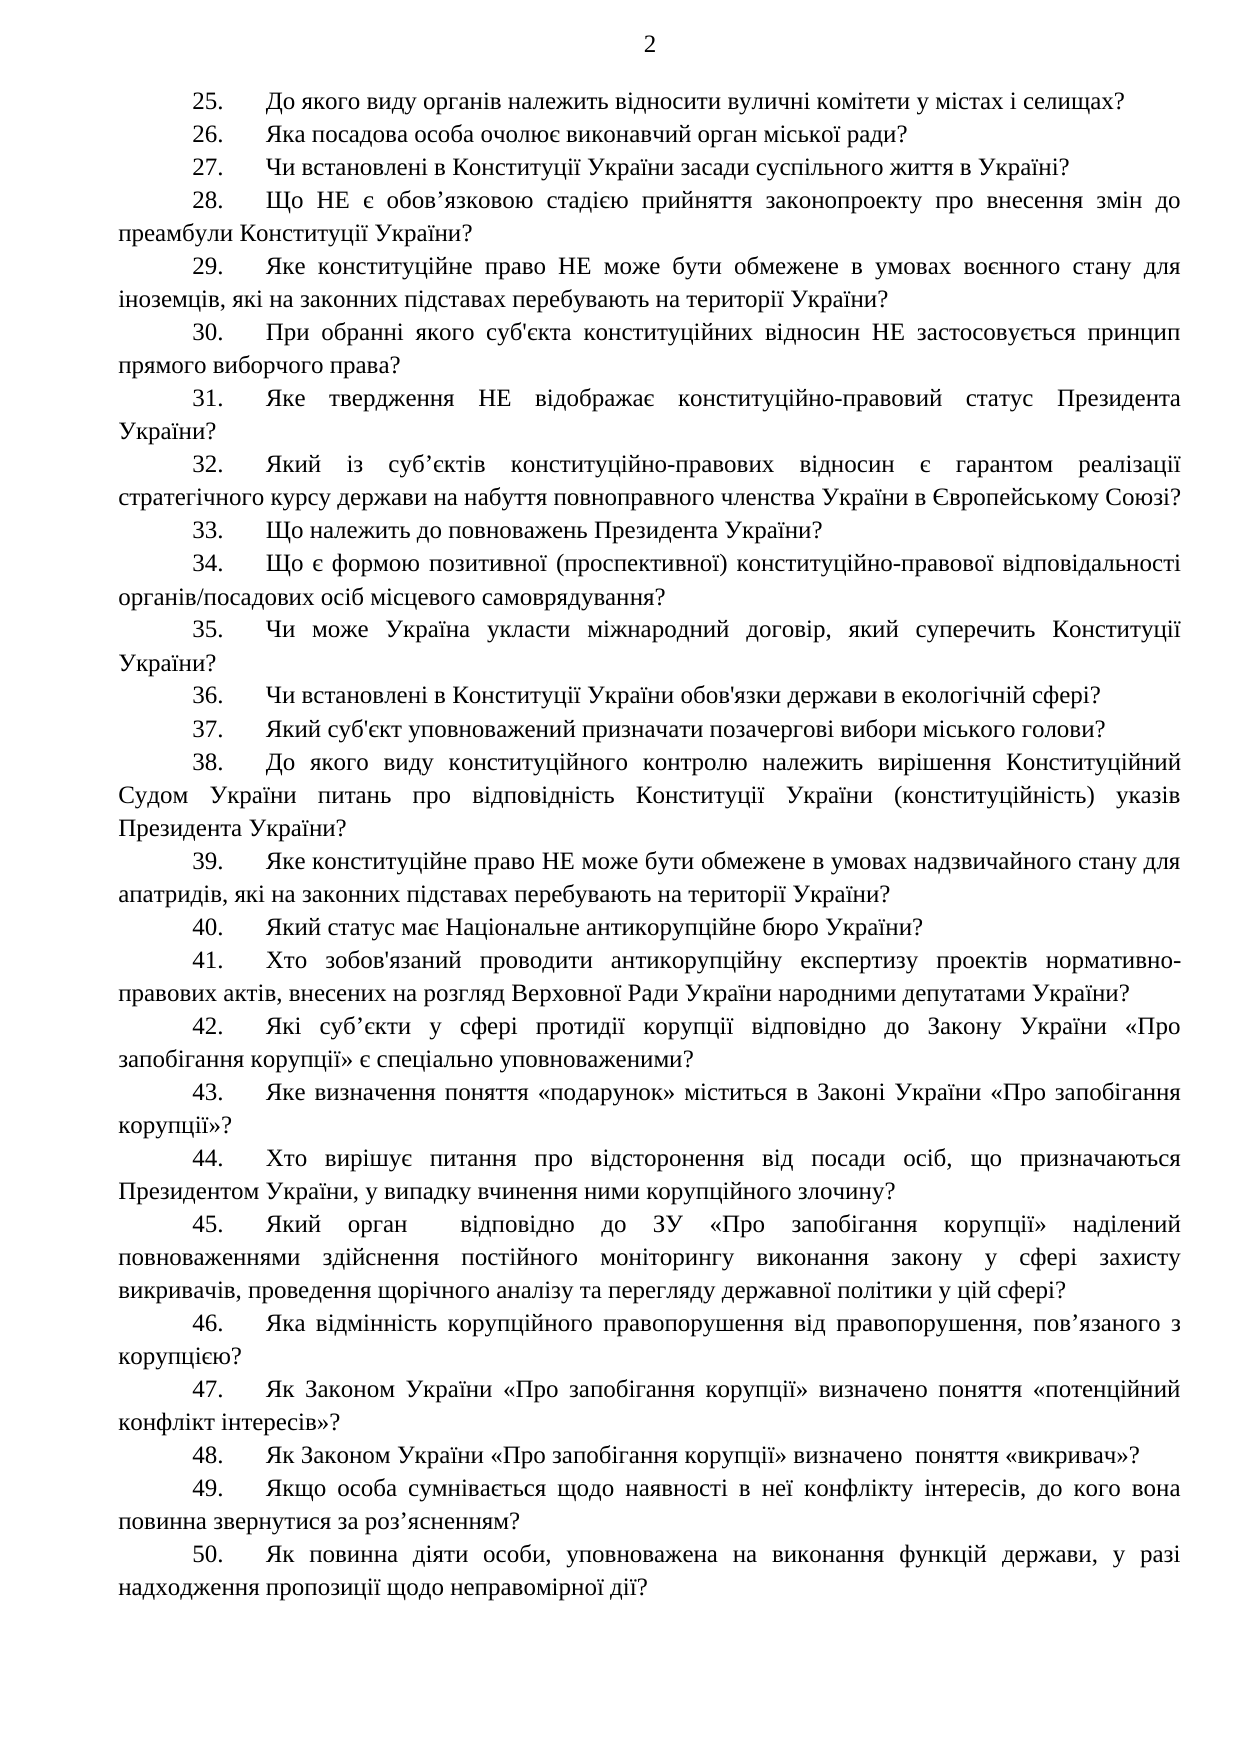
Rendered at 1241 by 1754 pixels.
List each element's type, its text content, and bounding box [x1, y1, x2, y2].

list Що належить до повноважень Президента України? [118, 516, 1182, 544]
list Яка відмінність корупційного правопорушення від правопорушення, пов’язаного з корупцією? [118, 1308, 1182, 1370]
list Чи може Україна укласти міжнародний договір, який суперечить Конституції України? [118, 614, 1182, 676]
list Чи встановлені в Конституції України обов'язки держави в екологічній сфері? [118, 681, 1182, 709]
list Який із суб’єктів конституційно-правових відносин є гарантом реалізації стратегічного курсу держави на набуття повноправного членства України в Європейському Союзі? [118, 449, 1182, 511]
list Яке твердження НЕ відображає конституційно-правовий статус Президента України? [118, 383, 1182, 445]
list Чи встановлені в Конституції України засади суспільного життя в Україні? [118, 152, 1182, 181]
list Яке конституційне право НЕ може бути обмежене в умовах воєнного стану для іноземців, які на законних підставах перебувають на території України? [118, 251, 1182, 313]
list Якщо особа сумнівається щодо наявності в неї конфлікту інтересів, до кого вона повинна звернутися за роз’ясненням? [118, 1473, 1182, 1535]
list До якого виду конституційного контролю належить вирішення Конституційний Судом України питань про відповідність Конституції України (конституційність) указів Президента України? [118, 747, 1182, 841]
list Як Законом України «Про запобігання корупції» визначено поняття «викривач»? [118, 1440, 1182, 1469]
list Що є формою позитивної (проспективної) конституційно-правової відповідальності органів/посадових осіб місцевого самоврядування? [118, 548, 1182, 610]
list Хто зобов'язаний проводити антикорупційну експертизу проектів нормативно-правових актів, внесених на розгляд Верховної Ради України народними депутатами України? [118, 945, 1182, 1007]
list Яке конституційне право НЕ може бути обмежене в умовах надзвичайного стану для апатридів, які на законних підставах перебувають на території України? [118, 846, 1182, 907]
list Що НЕ є обов’язковою стадією прийняття законопроекту про внесення змін до преамбули Конституції України? [118, 185, 1182, 247]
list При обранні якого суб'єкта конституційних відносин НЕ застосовується принцип прямого виборчого права? [118, 317, 1182, 379]
list Як повинна діяти особи, уповноважена на виконання функцій держави, у разі надходження пропозиції щодо неправомірної дії? [118, 1539, 1182, 1601]
list Хто вирішує питання про відсторонення від посади осіб, що призначаються Президентом України, у випадку вчинення ними корупційного злочину? [118, 1143, 1182, 1205]
list Який орган відповідно до ЗУ «Про запобігання корупції» наділений повноваженнями здійснення постійного моніторингу виконання закону у сфері захисту викривачів, проведення щорічного аналізу та перегляду державної політики у цій сфері? [118, 1209, 1182, 1304]
list Який статус має Національне антикорупційне бюро України? [118, 912, 1182, 941]
list Які суб’єкти у сфері протидії корупції відповідно до Закону України «Про запобігання корупції» є спеціально уповноваженими? [118, 1011, 1182, 1073]
list Як Законом України «Про запобігання корупції» визначено поняття «потенційний конфлікт інтересів»? [118, 1374, 1182, 1436]
list Яка посадова особа очолює виконавчий орган міської ради? [118, 119, 1182, 148]
list Який суб'єкт уповноважений призначати позачергові вибори міського голови? [118, 714, 1182, 742]
list До якого виду органів належить відносити вуличні комітети у містах і селищах? [118, 86, 1182, 115]
list Яке визначення поняття «подарунок» міститься в Законі України «Про запобігання корупції»? [118, 1077, 1182, 1139]
